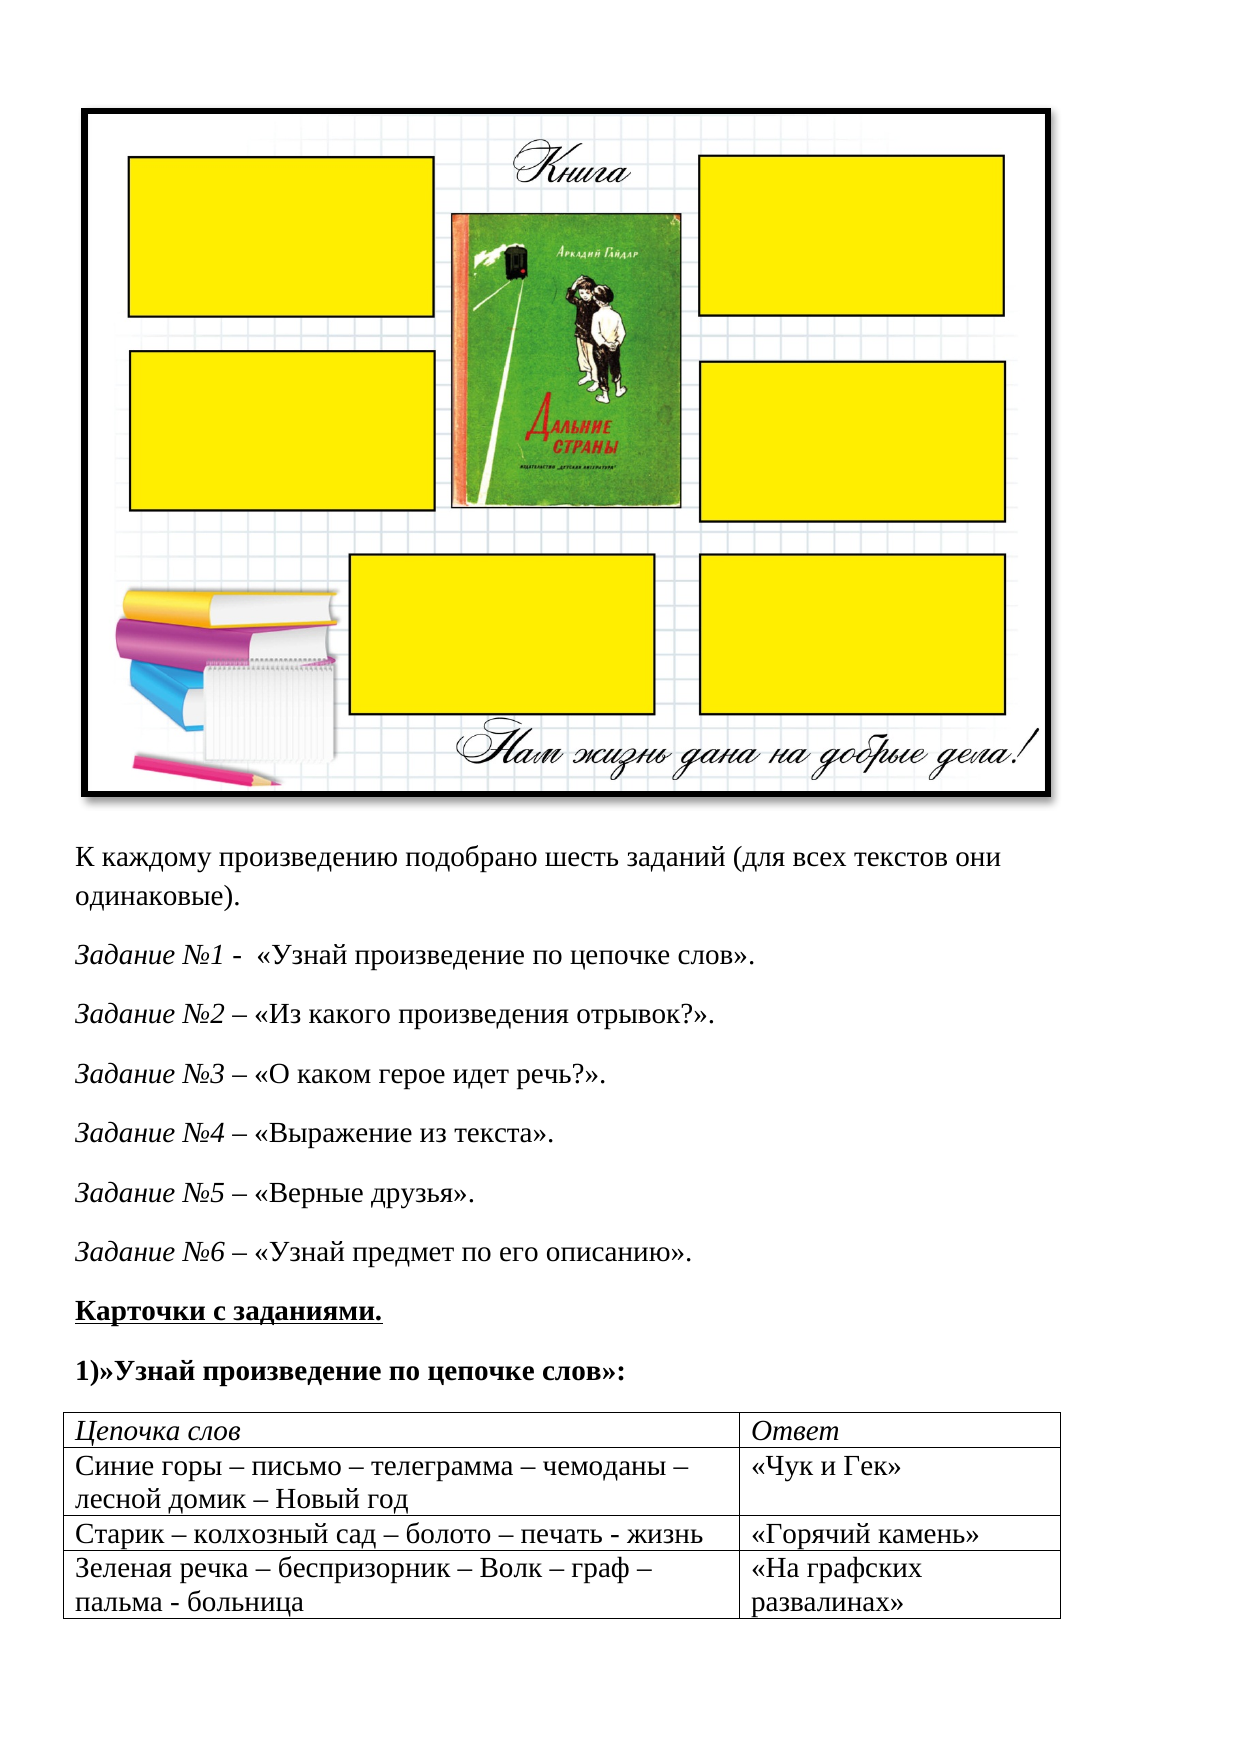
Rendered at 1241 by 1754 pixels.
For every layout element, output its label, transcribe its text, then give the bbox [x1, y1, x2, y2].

table_cell Старик – колхозный сад – болото – печать - жизнь [64, 1516, 739, 1549]
table_cell Синие горы – письмо – телеграмма – чемоданы – лесной домик – Новый год [64, 1448, 739, 1515]
text Задание №6 – «Узнай предмет по его описанию». [75, 1234, 1165, 1268]
table_cell Зеленая речка – беспризорник – Волк – граф – пальма - больница [64, 1551, 739, 1618]
text Задание №4 – «Выражение из текста». [75, 1115, 1165, 1149]
picture [88, 114, 1045, 791]
text Задание №3 – «О каком герое идет речь?». [75, 1056, 1165, 1089]
text Карточки с заданиями. [75, 1293, 1165, 1327]
text Задание №5 – «Верные друзья». [75, 1175, 1165, 1208]
text 1)»Узнай произведение по цепочке слов»: [75, 1353, 1165, 1386]
table_cell «На графских развалинах» [740, 1551, 1060, 1618]
table_cell «Чук и Гек» [740, 1448, 1060, 1515]
table_header Цепочка слов [64, 1413, 739, 1447]
text Задание №1 - «Узнай произведение по цепочке слов». [75, 937, 1165, 971]
text Задание №2 – «Из какого произведения отрывок?». [75, 997, 1165, 1030]
text К каждому произведению подобрано шесть заданий (для всех текстов они одинаковые). [75, 839, 1165, 911]
table_cell «Горячий камень» [740, 1516, 1060, 1549]
table_header Ответ [740, 1413, 1060, 1447]
